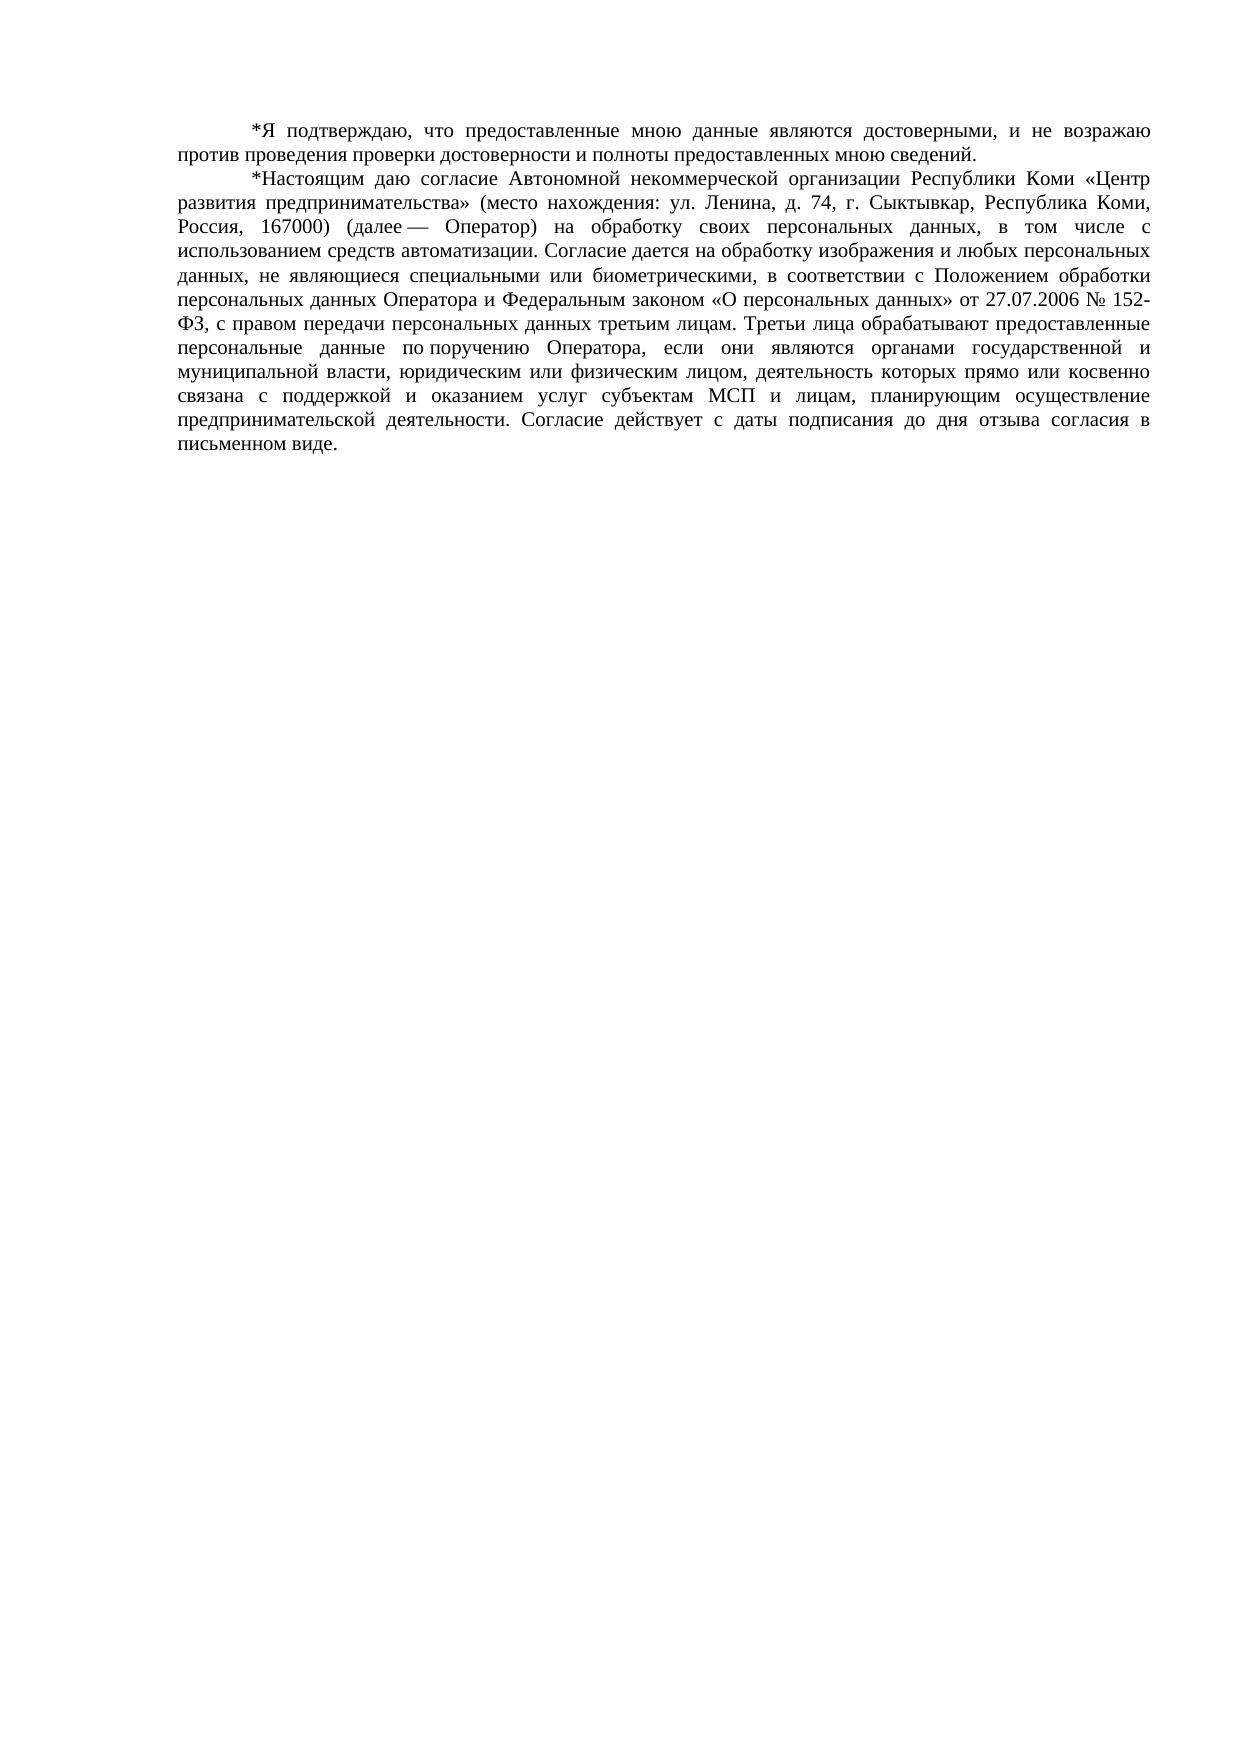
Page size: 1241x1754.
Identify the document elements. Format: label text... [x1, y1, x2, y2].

text *Я подтверждаю, что предоставленные мною данные являются достоверными, и не возражаю против проведения проверки достоверности и полноты предоставленных мною сведений. [177, 118, 1152, 166]
text *Настоящим даю согласие Автономной некоммерческой организации Республики Коми «Центр развития предпринимательства» (место нахождения: ул. Ленина, д. 74, г. Сыктывкар, Республика Коми, Россия, 167000) (далее — Оператор) на обработку своих персональных данных, в том числе с использованием средств автоматизации. Согласие дается на обработку изображения и любых персональных данных, не являющиеся специальными или биометрическими, в соответствии с Положением обработки персональных данных Оператора и Федеральным законом «О персональных данных» от 27.07.2006 № 152-ФЗ, с правом передачи персональных данных третьим лицам. Третьи лица обрабатывают предоставленные персональные данные по поручению Оператора, если они являются органами государственной и муниципальной власти, юридическим или физическим лицом, деятельность которых прямо или косвенно связана с поддержкой и оказанием услуг субъектам МСП и лицам, планирующим осуществление предпринимательской деятельности. Согласие действует с даты подписания до дня отзыва согласия в письменном виде. [177, 166, 1152, 455]
